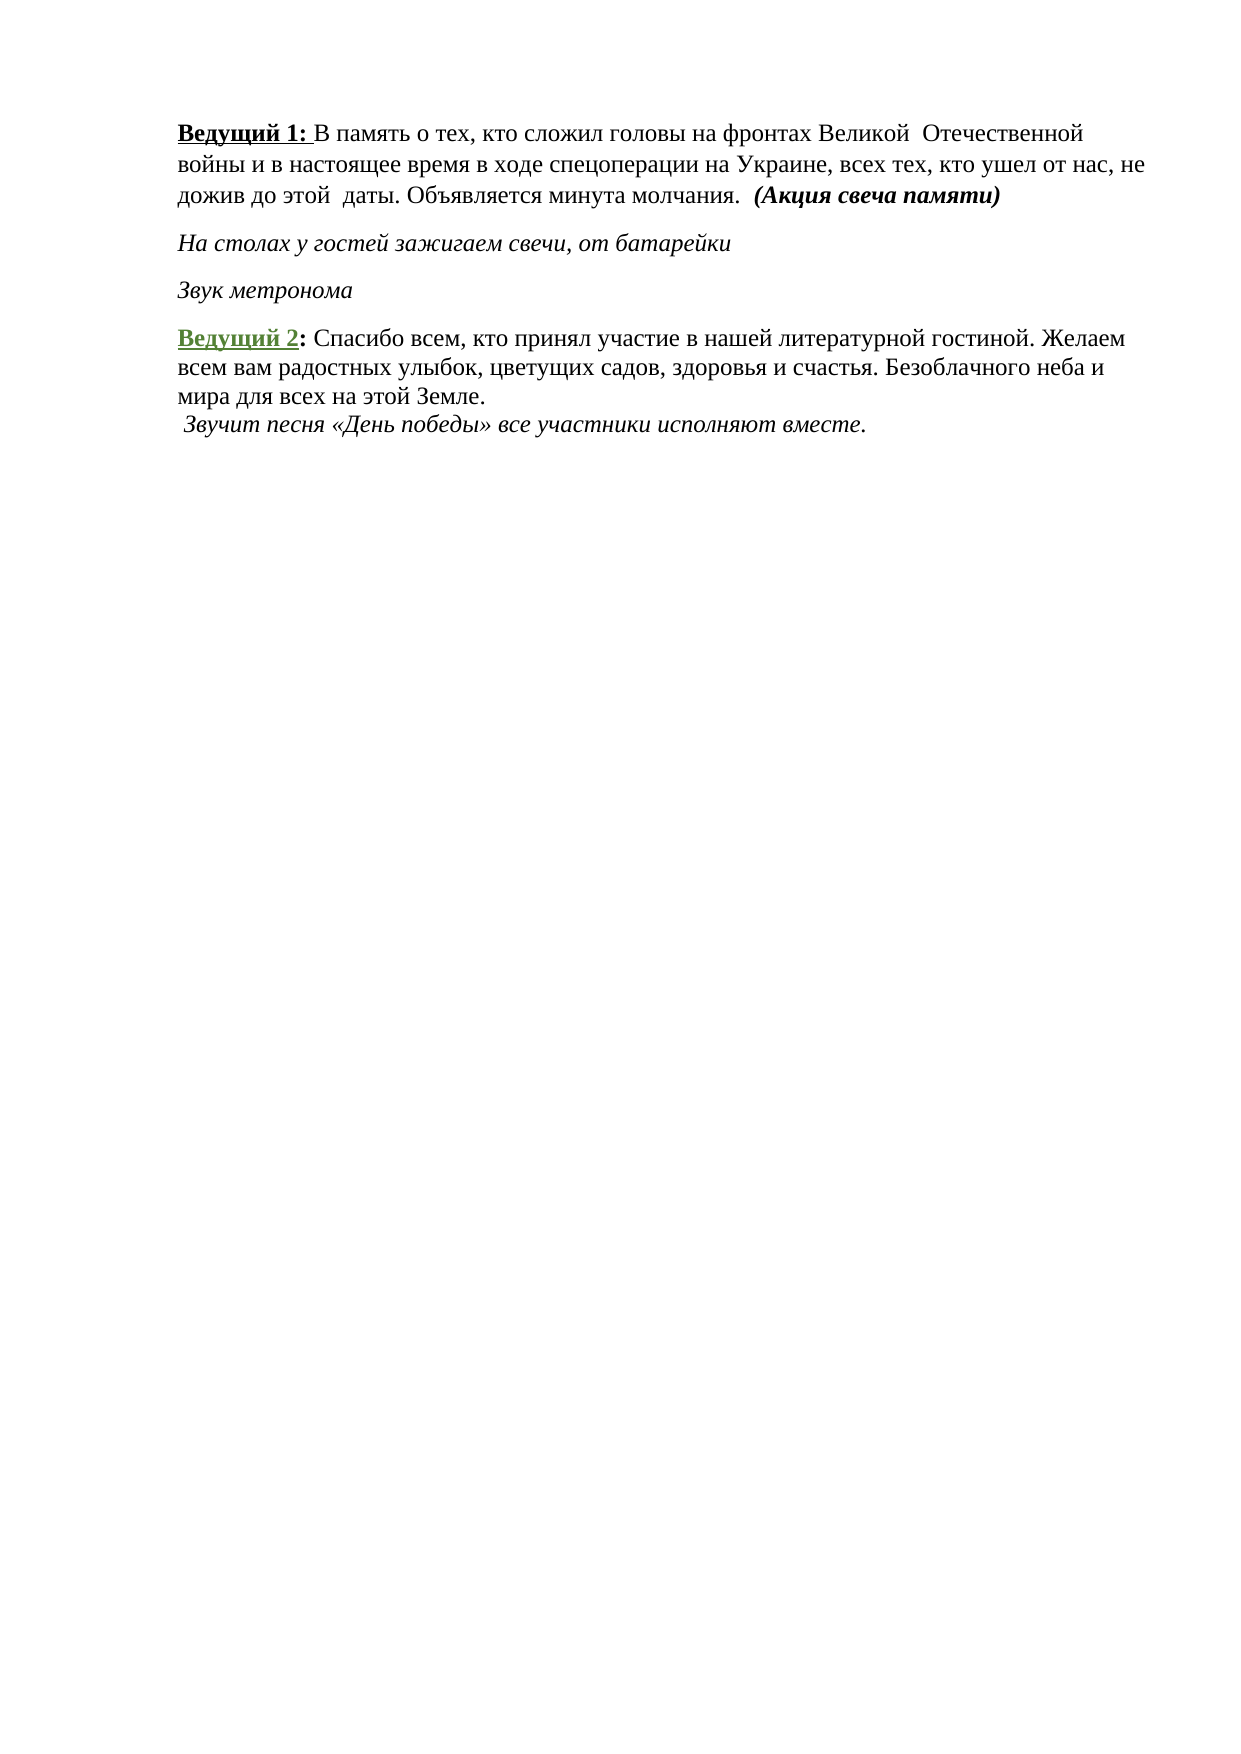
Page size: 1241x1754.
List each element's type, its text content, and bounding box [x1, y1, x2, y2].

text Ведущий 1: В память о тех, кто сложил головы на фронтах Великой Отечественной войны и в настоящее время в ходе спецоперации на Украине, всех тех, кто ушел от нас, не дожив до этой даты. Объявляется минута молчания. (Акция свеча памяти) [177, 118, 1152, 209]
text Ведущий 2: Спасибо всем, кто принял участие в нашей литературной гостиной. Желаем всем вам радостных улыбок, цветущих садов, здоровья и счастья. Безоблачного неба и мира для всех на этой Земле. [177, 323, 1152, 409]
text Звучит песня «День победы» все участники исполняют вместе. [177, 409, 1152, 438]
text На столах у гостей зажигаем свечи, от батарейки [177, 228, 1152, 257]
text Звук метронома [177, 276, 1152, 304]
